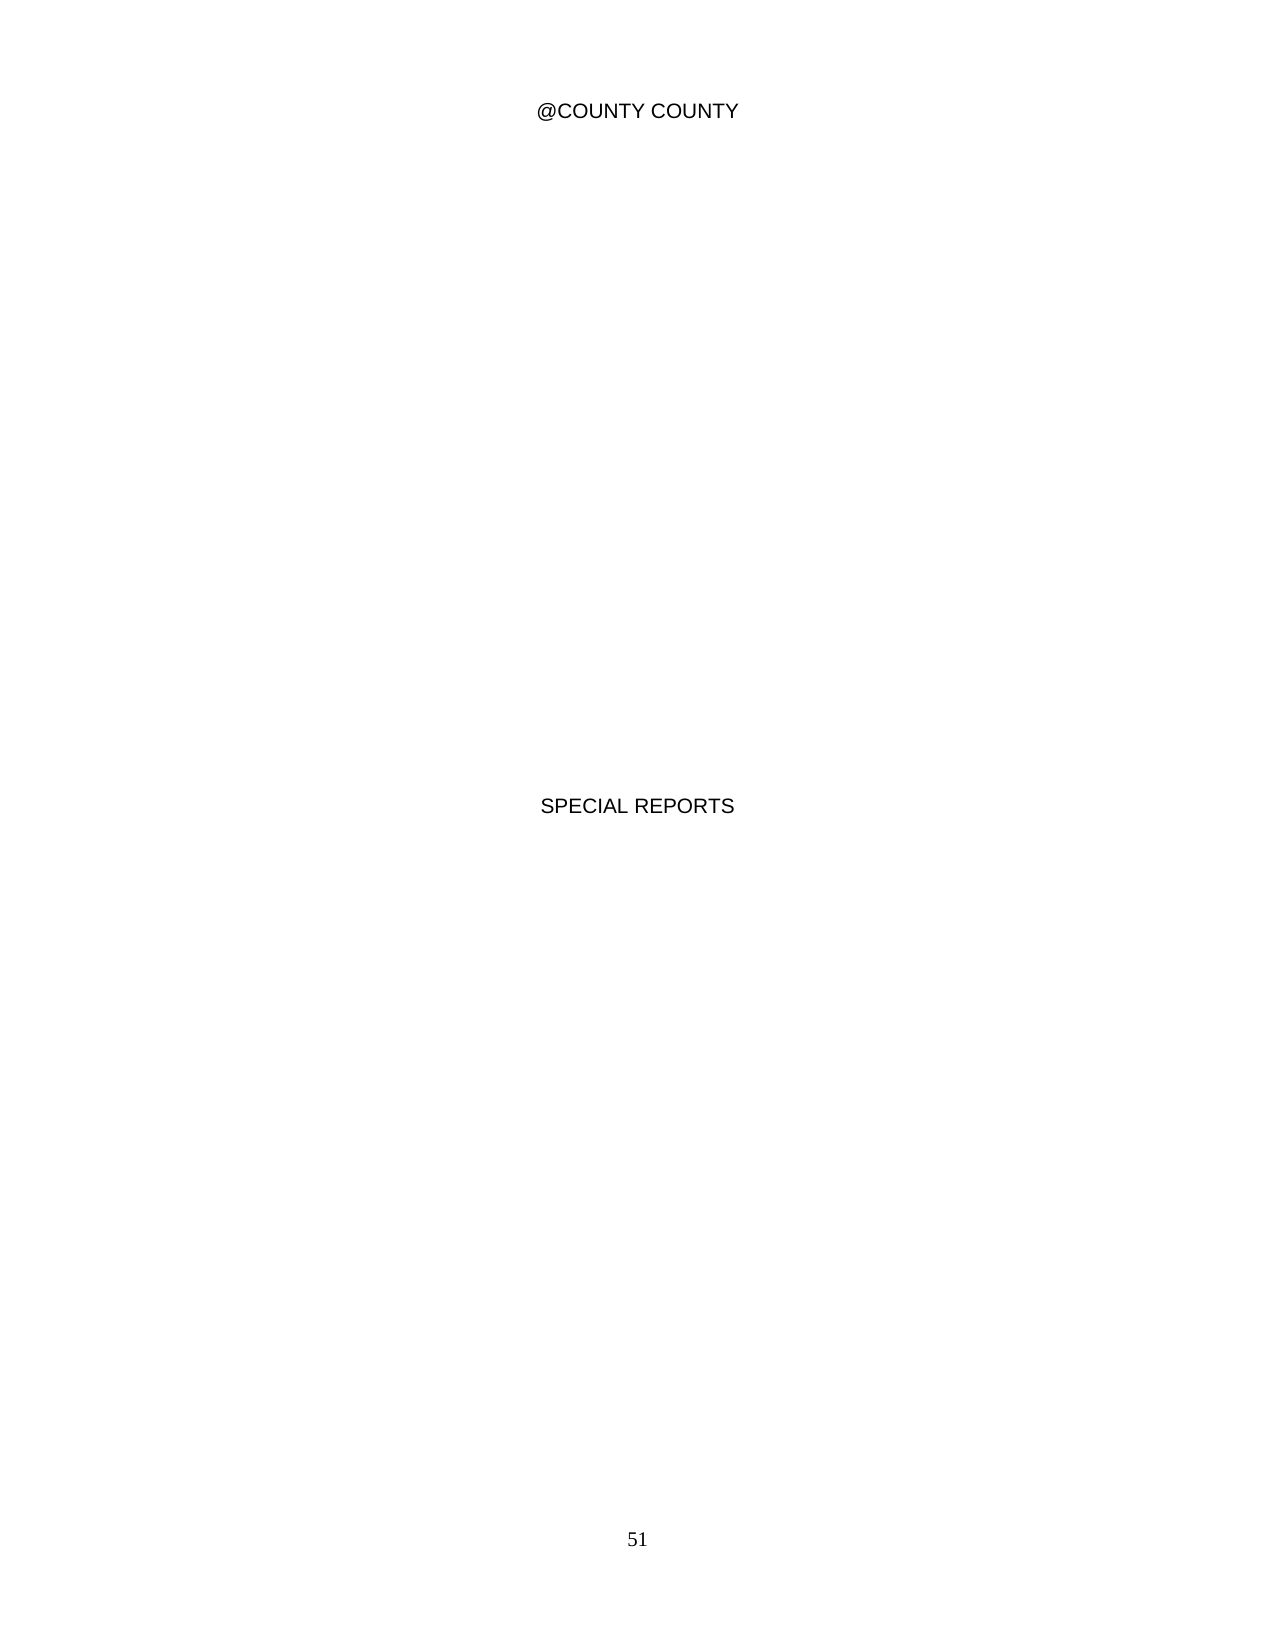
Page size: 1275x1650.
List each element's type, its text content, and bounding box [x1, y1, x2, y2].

subtitle SPECIAL REPORTS [112, 794, 1162, 818]
text @COUNTY COUNTY [112, 99, 1162, 123]
